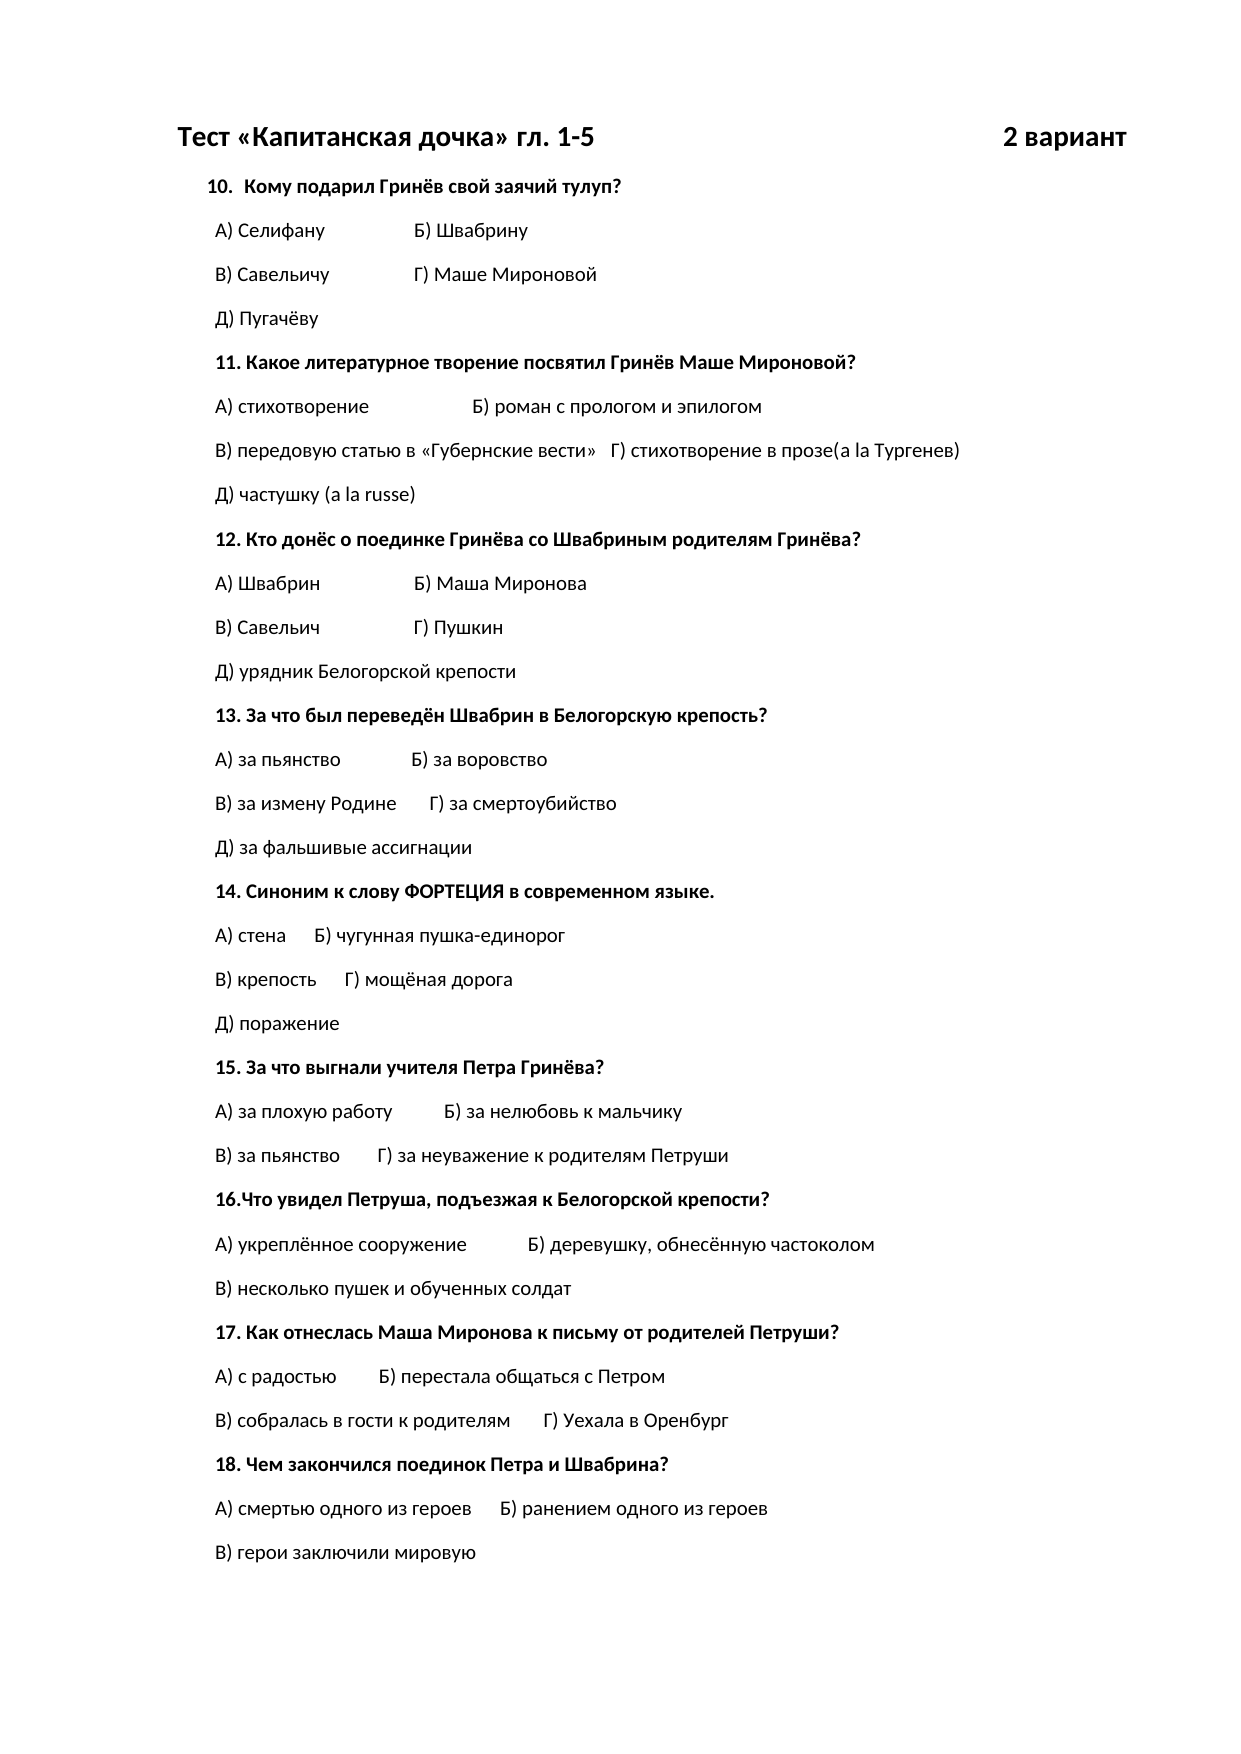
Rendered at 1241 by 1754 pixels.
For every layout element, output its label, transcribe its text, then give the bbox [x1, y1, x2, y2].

text Тест «Капитанская дочка» гл. 1-5 2 вариант [177, 118, 1152, 154]
text А) за плохую работу Б) за нелюбовь к мальчику [215, 1098, 1152, 1124]
text В) Савельич Г) Пушкин [215, 614, 1152, 639]
text В) Савельичу Г) Маше Мироновой [215, 261, 1152, 287]
text 18. Чем закончился поединок Петра и Швабрина? [215, 1451, 1152, 1476]
text 13. За что был переведён Швабрин в Белогорскую крепость? [215, 702, 1152, 727]
text А) укреплённое сооружение Б) деревушку, обнесённую частоколом [215, 1231, 1152, 1256]
text В) передовую статью в «Губернские вести» Г) стихотворение в прозе(a la Тургенев) [215, 438, 1152, 463]
text Д) Пугачёву [215, 305, 1152, 331]
text В) за измену Родине Г) за смертоубийство [215, 790, 1152, 816]
text 12. Кто донёс о поединке Гринёва со Швабриным родителям Гринёва? [215, 526, 1152, 551]
text В) крепость Г) мощёная дорога [215, 966, 1152, 992]
text Д) урядник Белогорской крепости [215, 658, 1152, 683]
text А) за пьянство Б) за воровство [215, 746, 1152, 771]
text А) смертью одного из героев Б) ранением одного из героев [215, 1495, 1152, 1521]
list Кому подарил Гринёв свой заячий тулуп? [207, 173, 1152, 199]
text В) герои заключили мировую [215, 1539, 1152, 1564]
text В) несколько пушек и обученных солдат [215, 1275, 1152, 1300]
text В) за пьянство Г) за неуважение к родителям Петруши [215, 1143, 1152, 1168]
text А) стихотворение Б) роман с прологом и эпилогом [215, 393, 1152, 419]
text Д) за фальшивые ассигнации [215, 834, 1152, 859]
text А) стена Б) чугунная пушка-единорог [215, 922, 1152, 948]
text Д) частушку (a la russe) [215, 482, 1152, 507]
text А) Швабрин Б) Маша Миронова [215, 570, 1152, 595]
text 11. Какое литературное творение посвятил Гринёв Маше Мироновой? [215, 349, 1152, 375]
text Д) поражение [215, 1010, 1152, 1036]
text 15. За что выгнали учителя Петра Гринёва? [215, 1054, 1152, 1080]
text 17. Как отнеслась Маша Миронова к письму от родителей Петруши? [215, 1319, 1152, 1344]
text 14. Синоним к слову ФОРТЕЦИЯ в современном языке. [215, 878, 1152, 904]
text 16.Что увидел Петруша, подъезжая к Белогорской крепости? [215, 1187, 1152, 1212]
text А) Селифану Б) Швабрину [215, 217, 1152, 243]
text В) собралась в гости к родителям Г) Уехала в Оренбург [215, 1407, 1152, 1432]
text А) с радостью Б) перестала общаться с Петром [215, 1363, 1152, 1388]
